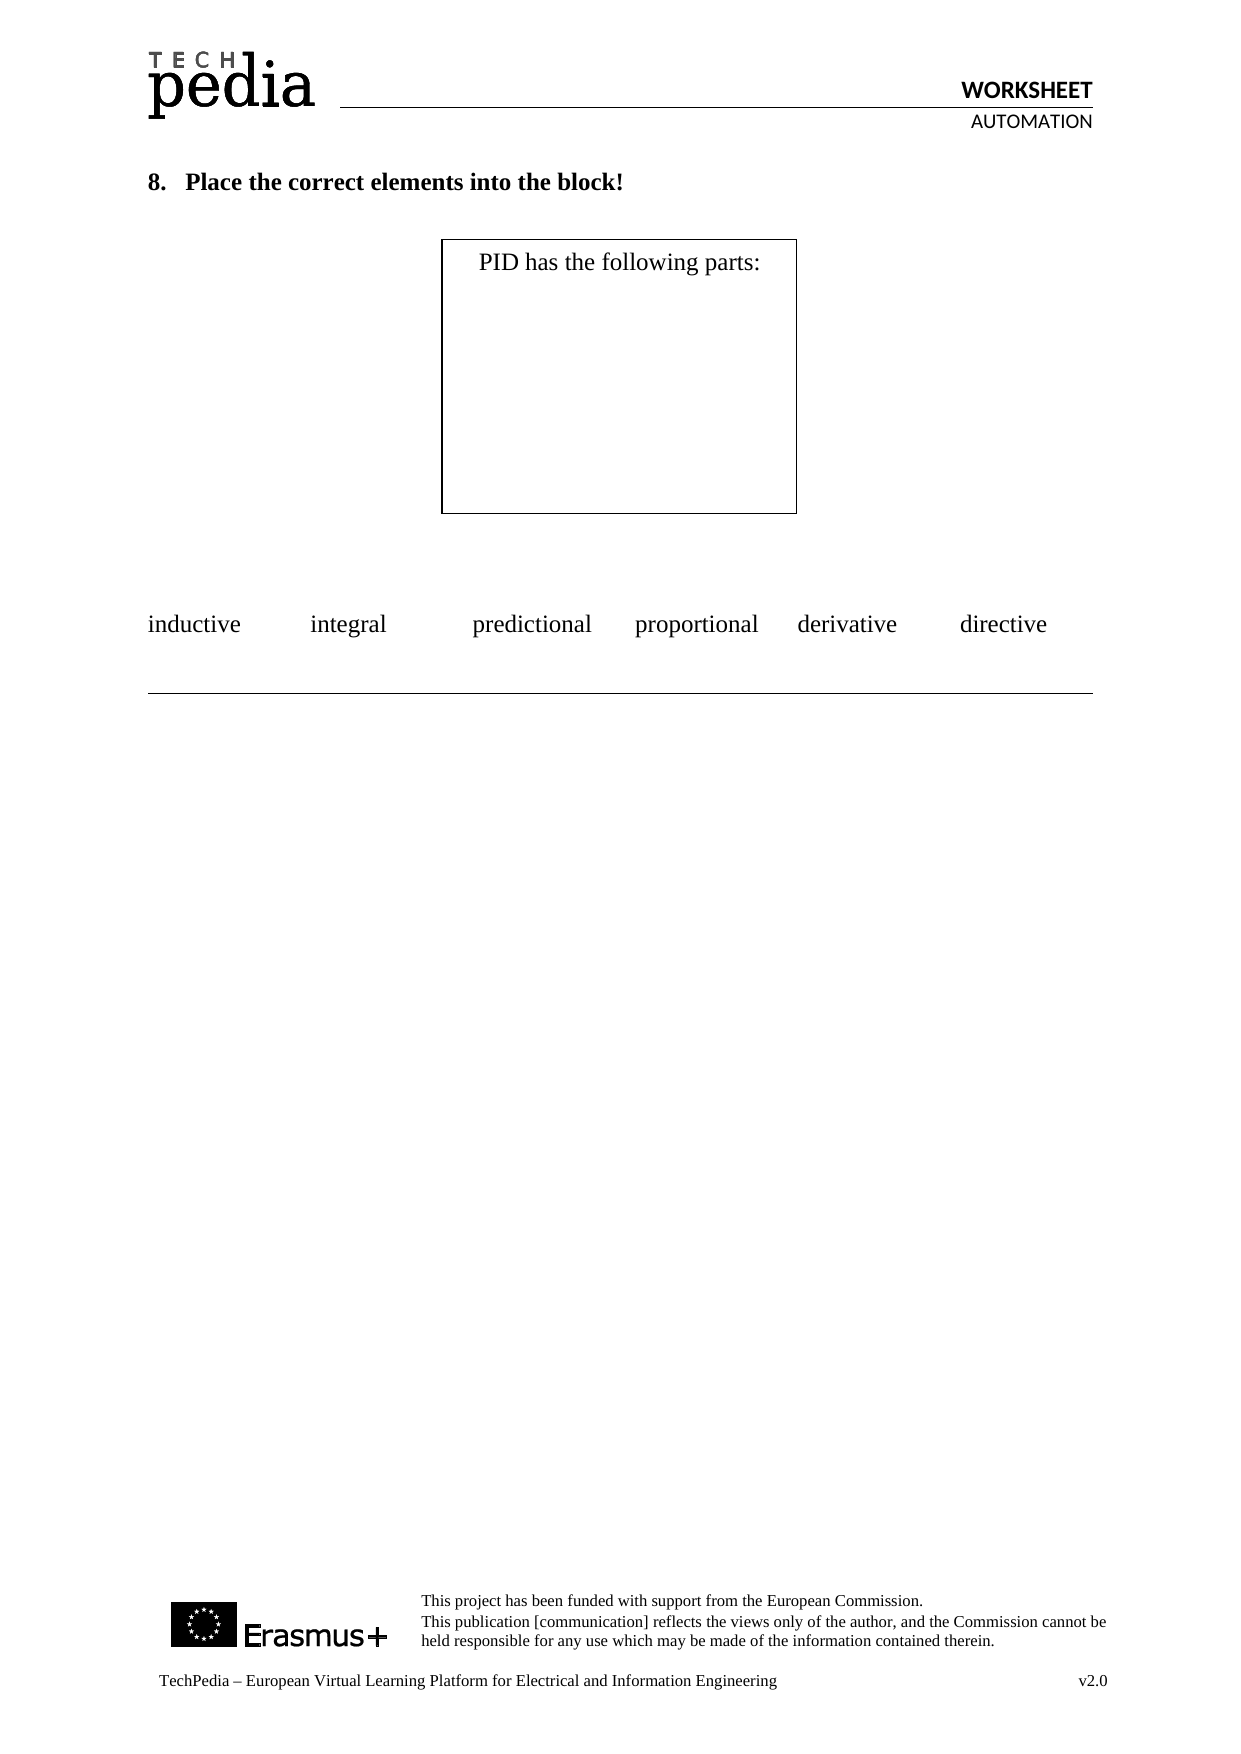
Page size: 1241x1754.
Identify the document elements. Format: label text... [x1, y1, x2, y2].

text Place the correct elements into the block! [148, 167, 1093, 196]
text inductive integral predictional proportional derivative directive [148, 609, 1093, 637]
